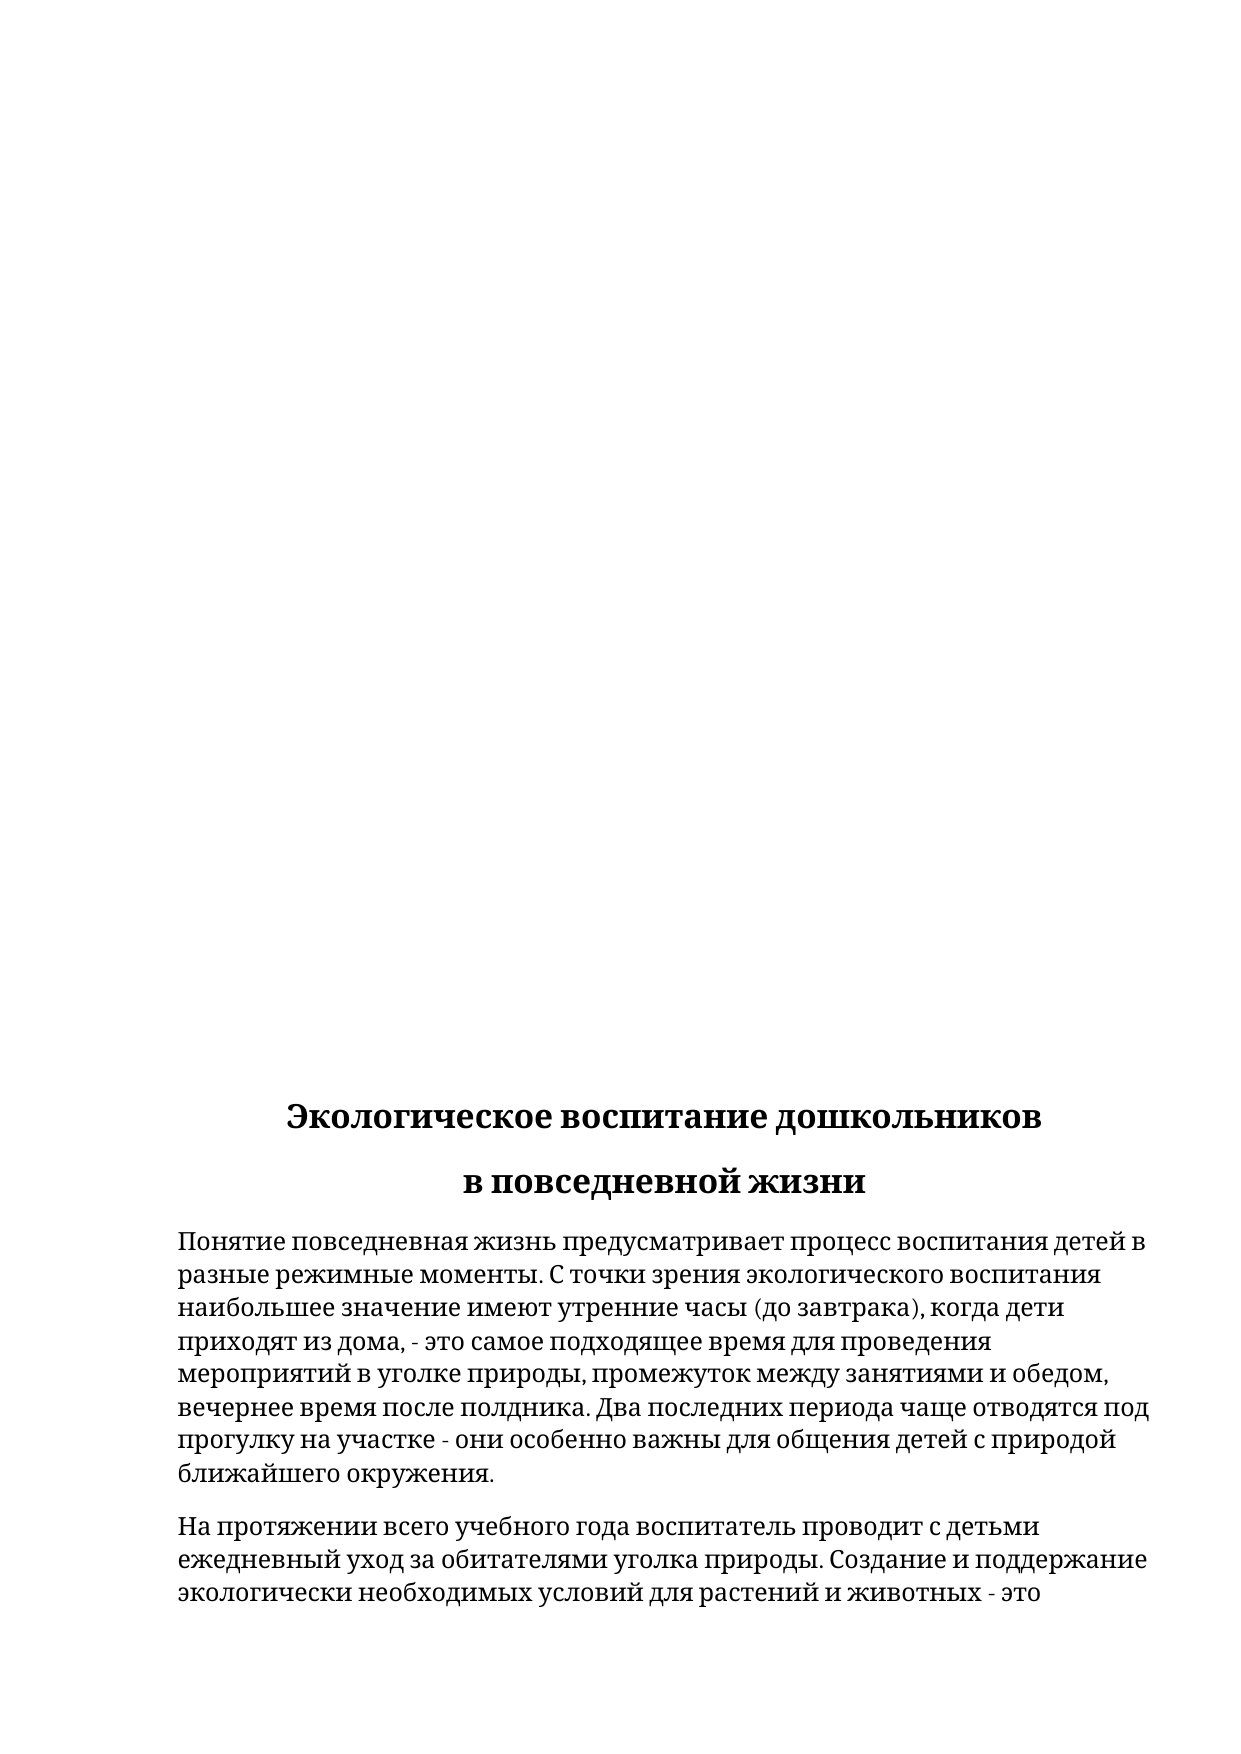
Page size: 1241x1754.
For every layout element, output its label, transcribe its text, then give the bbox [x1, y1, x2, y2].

text в повседневной жизни [177, 1163, 1152, 1202]
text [177, 1513, 1152, 1608]
text Понятие повседневная жизнь предусматривает процесс воспитания детей в разные режимные моменты. С точки зрения экологического воспитания наибольшее значение имеют утренние часы (до завтрака), когда дети приходят из дома, - это самое подходящее время для проведения мероприятий в уголке природы, промежуток между занятиями и обедом, вечернее время после полдника. Два последних периода чаще отводятся под прогулку на участке - они особенно важны для общения детей с природой ближайшего окружения. [177, 1228, 1152, 1488]
text Экологическое воспитание дошкольников [177, 1098, 1152, 1137]
